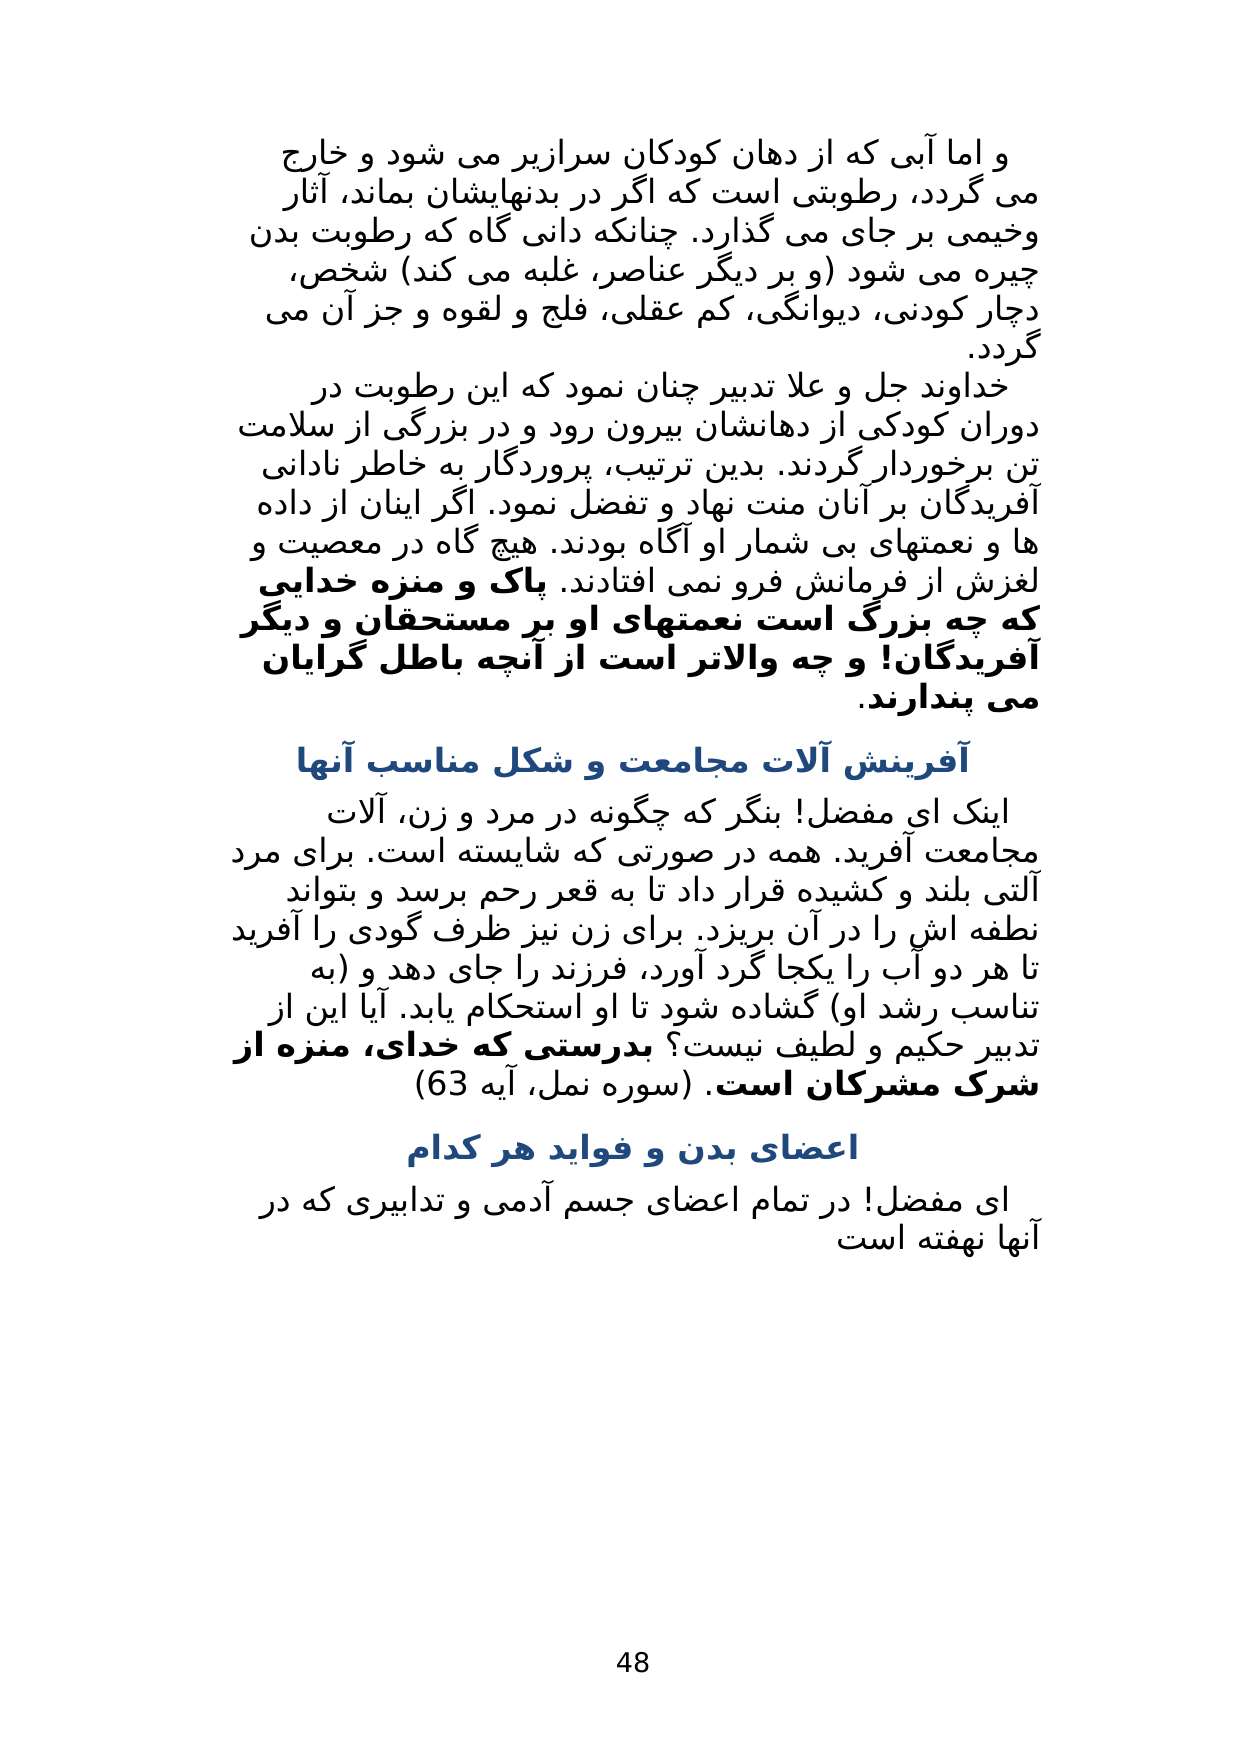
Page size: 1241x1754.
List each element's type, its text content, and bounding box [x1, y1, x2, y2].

text اینک ای مفضل! بنگر که چگونه در مرد و زن، آلات مجامعت آفرید. همه در صورتی که شایسته است. برای مرد آلتی بلند و کشیده قرار داد تا به قعر رحم برسد و بتواند نطفه اش را در آن بریزد. برای زن نیز ظرف گودی را آفرید تا هر دو آب را یکجا گرد آورد، فرزند را جای دهد و (به تناسب رشد او) گشاده شود تا او استحکام یابد. آیا این از تدبیر حکیم و لطیف نیست؟ بدرستی که خدای، منزه از شرک مشرکان است. (سوره نمل، آیه 63) [225, 793, 1041, 1104]
subtitle اعضای بدن و فواید هر کدام [225, 1129, 1041, 1167]
subtitle آفرینش آلات مجامعت و شکل مناسب آنها [225, 741, 1041, 780]
text و اما آبی که از دهان کودکان سرازیر می شود و خارج می گردد، رطوبتی است که اگر در بدنهایشان بماند، آثار وخیمی بر جای می گذارد. چنانکه دانی گاه که رطوبت بدن چیره می شود (و بر دیگر عناصر، غلبه می کند) شخص، دچار کودنی، دیوانگی، کم عقلی، فلج و لقوه و جز آن می گردد. [225, 134, 1041, 367]
text ای مفضل! در تمام اعضای جسم آدمی و تدابیری که در آنها نهفته است [225, 1180, 1041, 1258]
text خداوند جل و علا تدبیر چنان نمود که این رطوبت در دوران کودکی از دهانشان بیرون رود و در بزرگی از سلامت تن برخوردار گردند. بدین ترتیب، پروردگار به خاطر نادانی آفریدگان بر آنان منت نهاد و تفضل نمود. اگر اینان از داده ها و نعمتهای بی شمار او آگاه بودند. هیچ گاه در معصیت و لغزش از فرمانش فرو نمی افتادند. پاک و منزه خدایی که چه بزرگ است نعمتهای او بر مستحقان و دیگر آفریدگان! و چه والاتر است از آنچه باطل گرایان می پندارند. [225, 367, 1041, 716]
